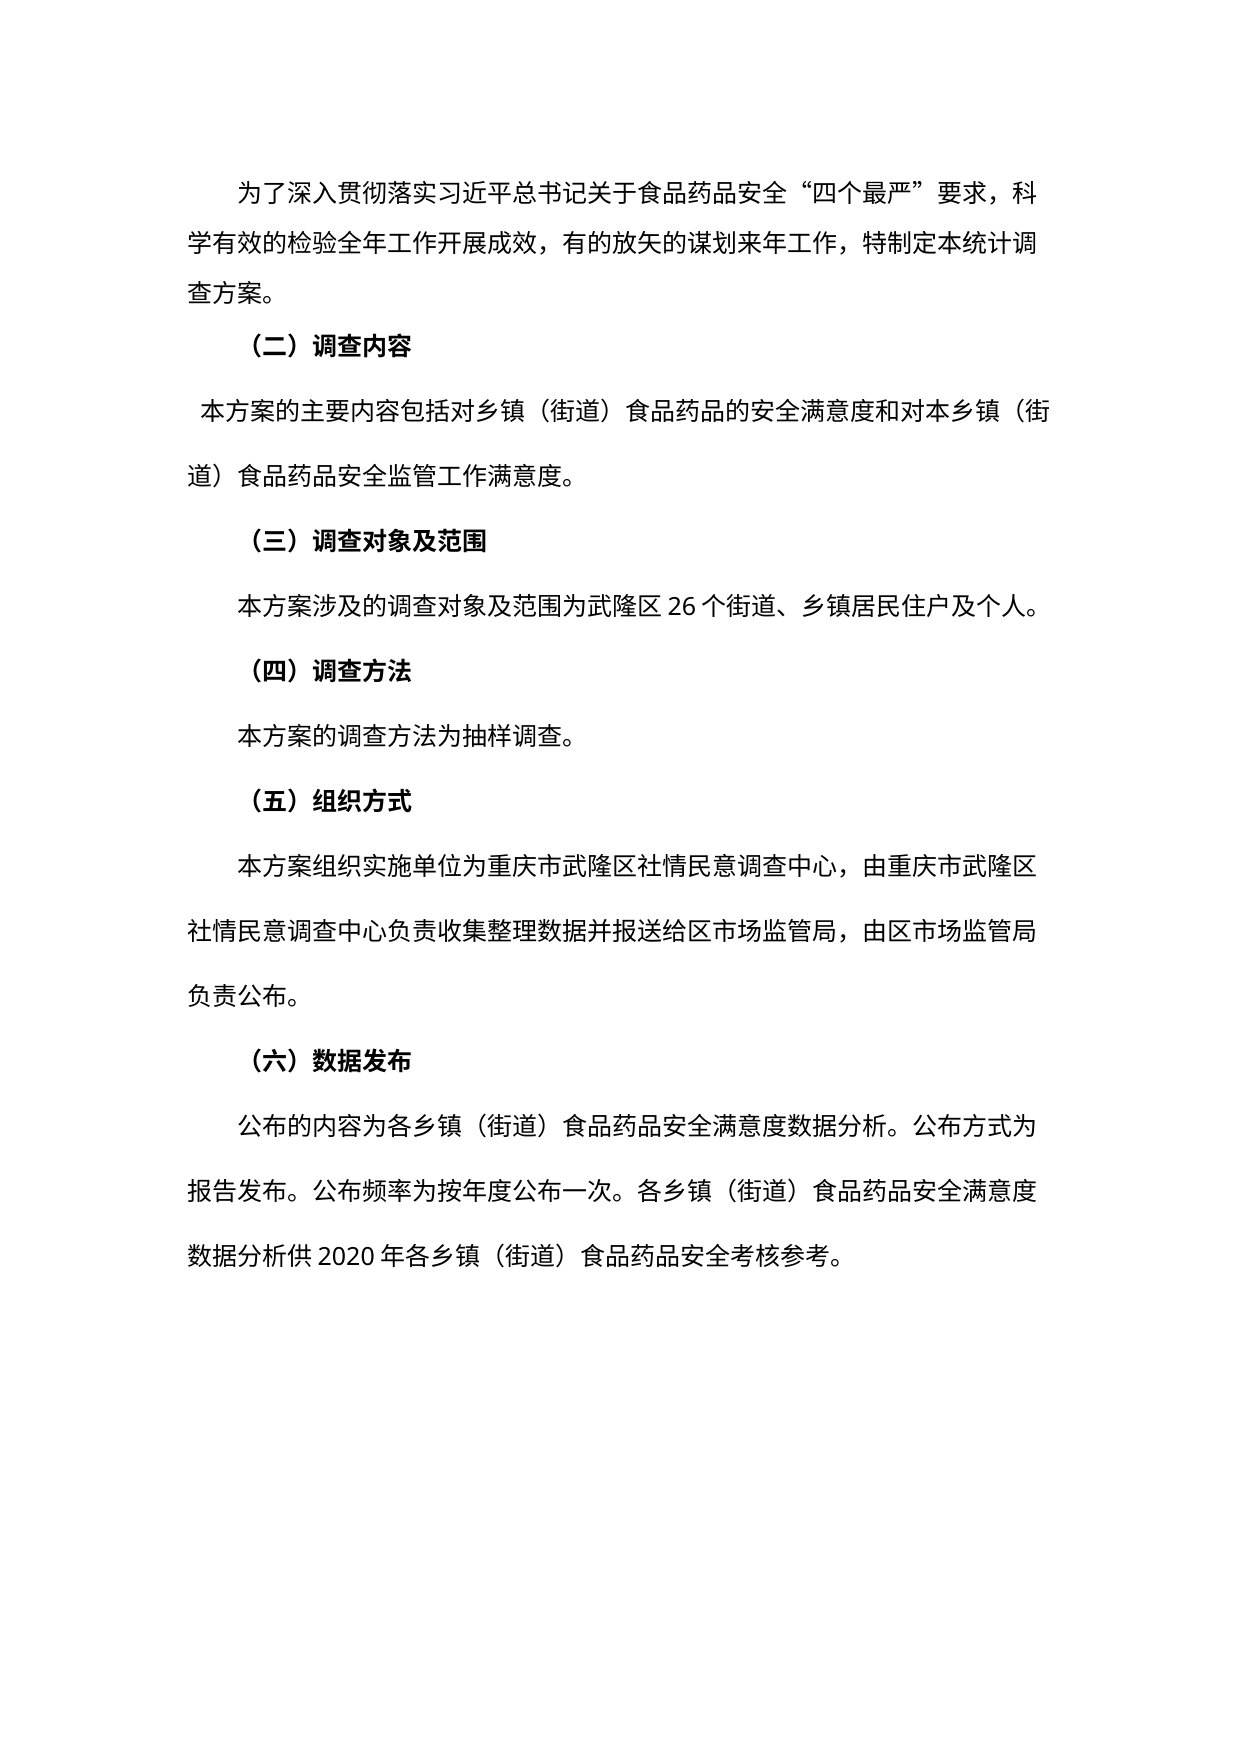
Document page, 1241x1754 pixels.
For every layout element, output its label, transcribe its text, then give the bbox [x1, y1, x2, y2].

text 本方案组织实施单位为重庆市武隆区社情民意调查中心，由重庆市武隆区社情民意调查中心负责收集整理数据并报送给区市场监管局，由区市场监管局负责公布。 [187, 832, 1053, 1027]
text 公布的内容为各乡镇（街道）食品药品安全满意度数据分析。公布方式为报告发布。公布频率为按年度公布一次。各乡镇（街道）食品药品安全满意度数据分析供2020年各乡镇（街道）食品药品安全考核参考。 [187, 1092, 1053, 1287]
text 本方案的主要内容包括对乡镇（街道）食品药品的安全满意度和对本乡镇（街道）食品药品安全监管工作满意度。 [187, 377, 1053, 507]
text （五）组织方式 [187, 767, 1053, 832]
text （六）数据发布 [187, 1027, 1053, 1092]
text 本方案涉及的调查对象及范围为武隆区26个街道、乡镇居民住户及个人。 [187, 572, 1053, 637]
text （二）调查内容 [187, 312, 1053, 377]
text 为了深入贯彻落实习近平总书记关于食品药品安全“四个最严”要求，科学有效的检验全年工作开展成效，有的放矢的谋划来年工作，特制定本统计调查方案。 [187, 162, 1053, 312]
text （四）调查方法 [187, 637, 1053, 702]
text （三）调查对象及范围 [187, 507, 1053, 572]
text 本方案的调查方法为抽样调查。 [187, 702, 1053, 767]
